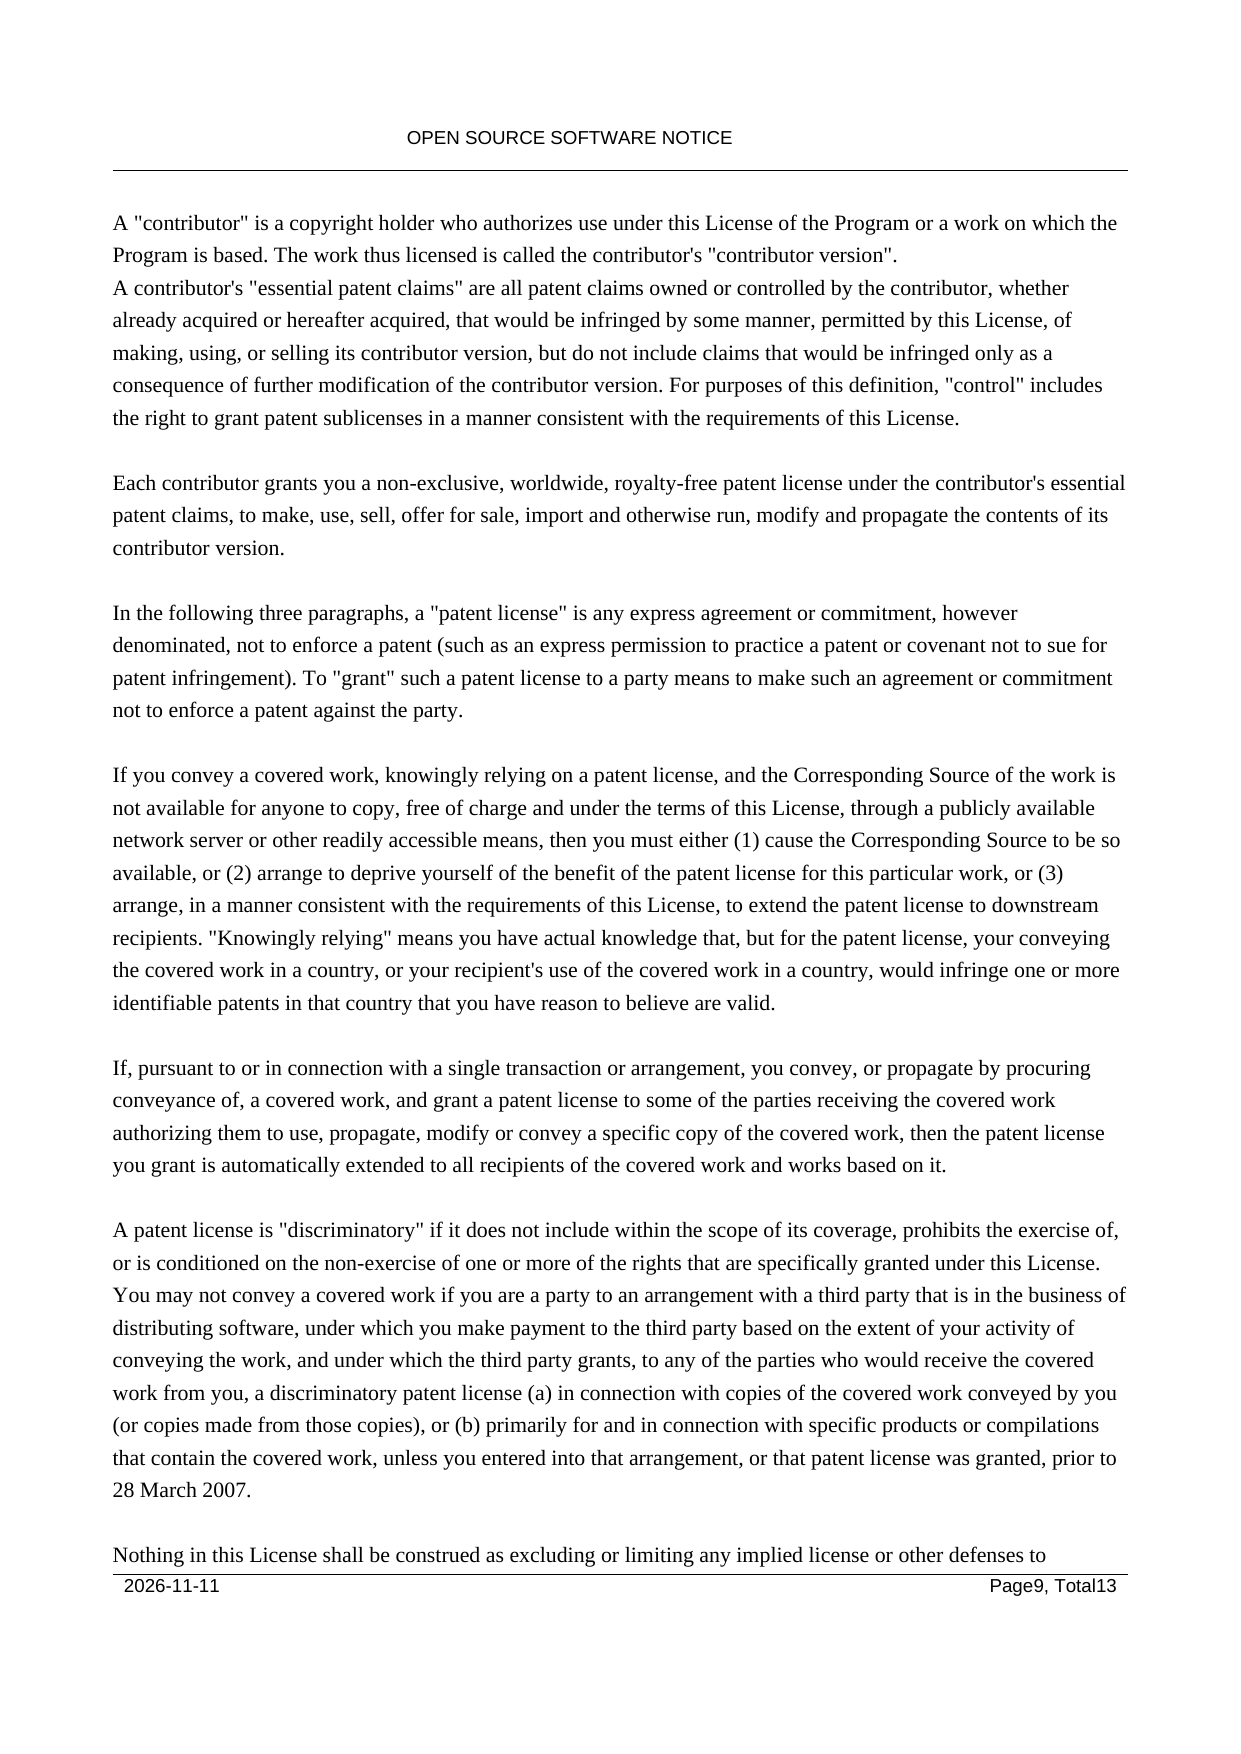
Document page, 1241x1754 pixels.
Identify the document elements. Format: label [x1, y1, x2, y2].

text [112, 206, 1128, 1571]
